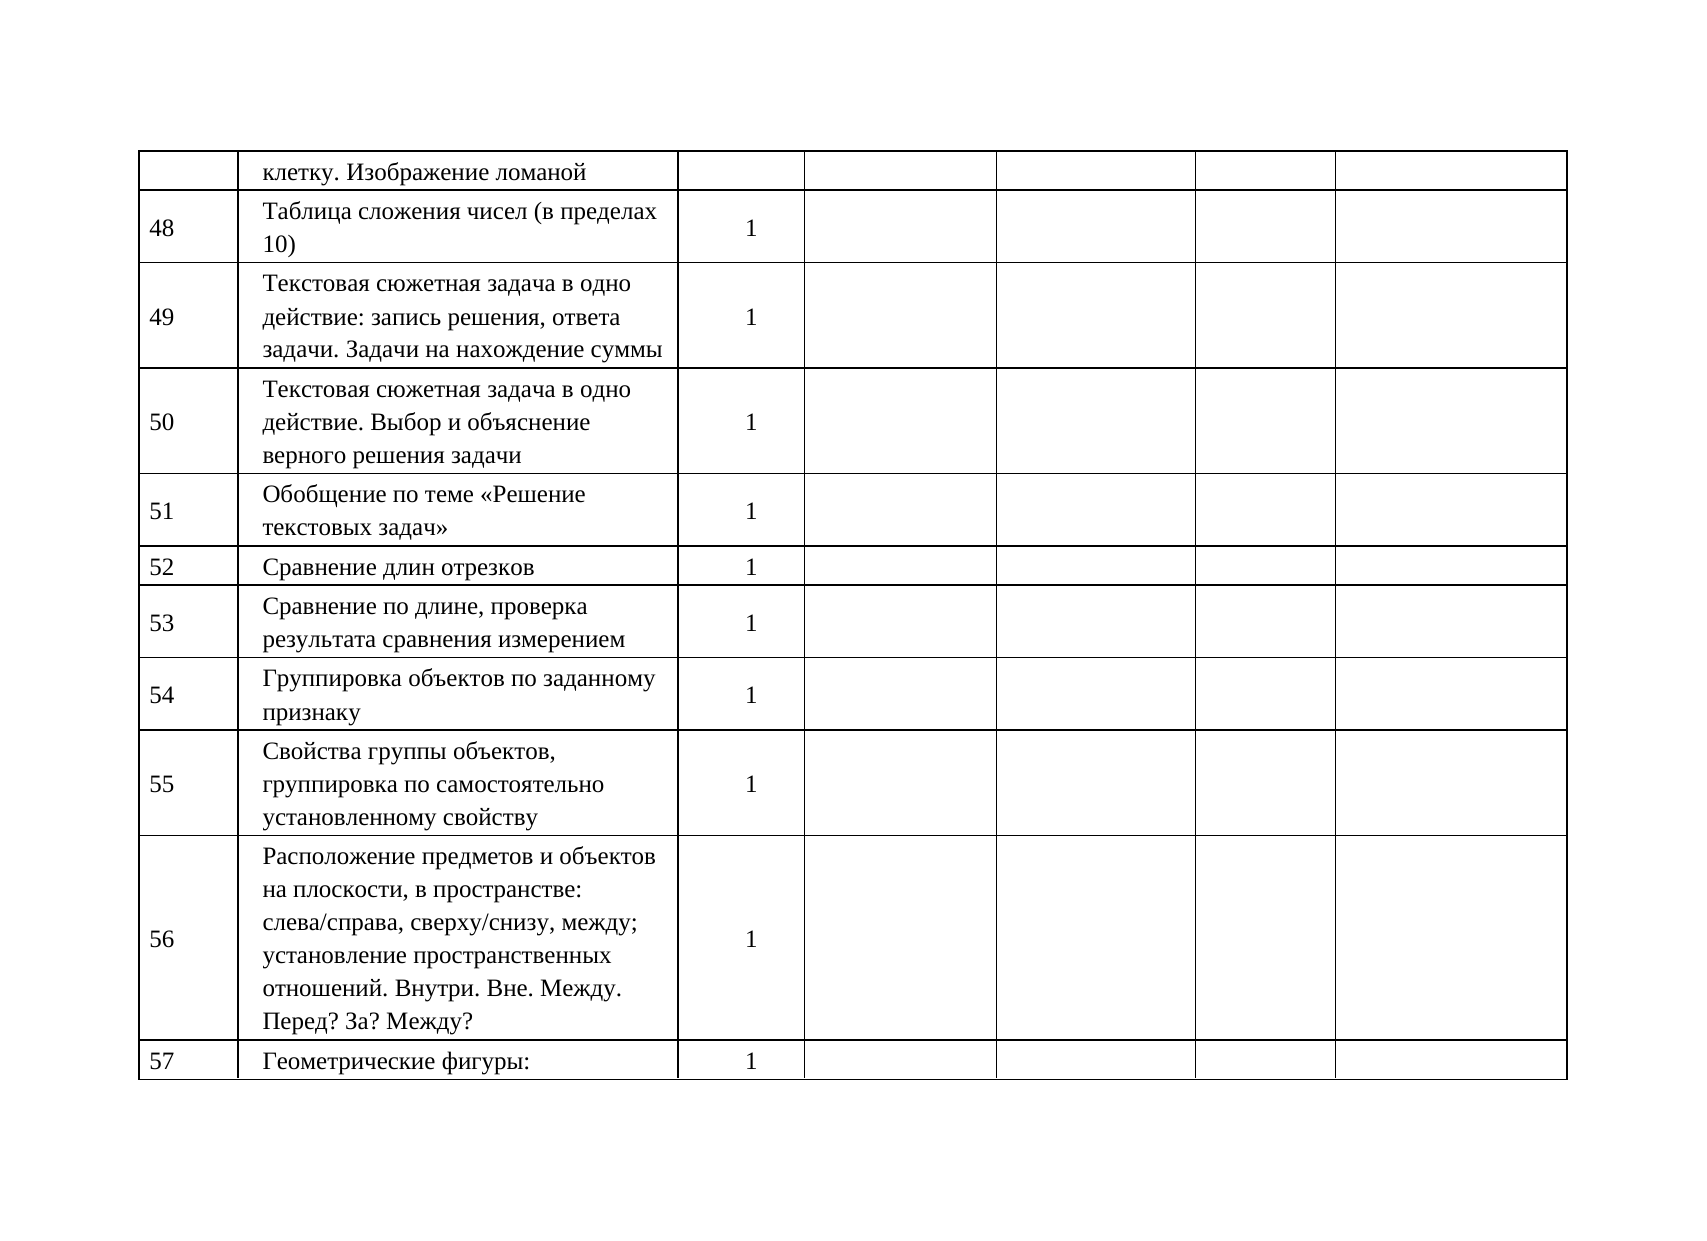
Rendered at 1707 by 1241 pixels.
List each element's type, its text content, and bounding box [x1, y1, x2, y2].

table_cell [1196, 191, 1335, 262]
table_cell [1196, 658, 1335, 729]
table_cell [805, 547, 996, 584]
table_cell 1 [679, 369, 804, 473]
table_cell [805, 586, 996, 657]
table_cell [805, 152, 996, 189]
table_cell [1336, 152, 1566, 189]
table_cell [1336, 263, 1566, 367]
table_cell [1196, 1041, 1335, 1078]
table_cell 1 [679, 658, 804, 729]
table_cell Сравнение длин отрезков [239, 547, 677, 584]
table_cell [997, 731, 1195, 834]
table_cell 50 [140, 369, 237, 473]
table_cell 51 [140, 474, 237, 545]
table_cell [1336, 547, 1566, 584]
table_cell 53 [140, 586, 237, 657]
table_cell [239, 152, 677, 189]
table_cell [1336, 836, 1566, 1039]
table_cell [1196, 731, 1335, 834]
table_cell [805, 369, 996, 473]
table_cell [805, 836, 996, 1039]
table_cell [997, 1041, 1195, 1078]
table_cell [805, 1041, 996, 1078]
table_cell 48 [140, 191, 237, 262]
table_cell Текстовая сюжетная задача в одно действие: запись решения, ответа задачи. Задачи на нахождение суммы [239, 263, 677, 367]
table_cell 1 [679, 547, 804, 584]
table_cell 54 [140, 658, 237, 729]
table_cell [1196, 836, 1335, 1039]
table_cell 57 [140, 1041, 237, 1078]
table_cell Текстовая сюжетная задача в одно действие. Выбор и объяснение верного решения задачи [239, 369, 677, 473]
table_cell 1 [679, 263, 804, 367]
table_cell 1 [679, 1041, 804, 1078]
table_cell [805, 474, 996, 545]
table_cell [1196, 474, 1335, 545]
table_cell [1336, 474, 1566, 545]
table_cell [239, 1041, 677, 1078]
table_cell 52 [140, 547, 237, 584]
table_cell [997, 658, 1195, 729]
table_cell [1196, 547, 1335, 584]
table_cell [805, 731, 996, 834]
table_cell 1 [679, 586, 804, 657]
table_cell Таблица сложения чисел (в пределах 10) [239, 191, 677, 262]
table_cell [805, 263, 996, 367]
table_cell Сравнение по длине, проверка результата сравнения измерением [239, 586, 677, 657]
table_cell [1196, 263, 1335, 367]
table_cell [1336, 658, 1566, 729]
table_cell 49 [140, 263, 237, 367]
table_cell [1336, 586, 1566, 657]
table_cell [997, 547, 1195, 584]
table_cell [997, 586, 1195, 657]
table_cell 1 [679, 731, 804, 834]
table_cell [1336, 369, 1566, 473]
table_cell Обобщение по теме «Решение текстовых задач» [239, 474, 677, 545]
table_cell Расположение предметов и объектов на плоскости, в пространстве: слева/справа, сверху/снизу, между; установление пространственных отношений. Внутри. Вне. Между. Перед? За? Между? [239, 836, 677, 1039]
table_cell 47 [140, 152, 237, 189]
table_cell 1 [679, 152, 804, 189]
table_cell [1196, 152, 1335, 189]
table_cell [1196, 369, 1335, 473]
table_cell 55 [140, 731, 237, 834]
table_cell 1 [679, 474, 804, 545]
table_cell [1336, 191, 1566, 262]
table_cell [997, 474, 1195, 545]
table_cell [997, 191, 1195, 262]
table_cell 56 [140, 836, 237, 1039]
table_cell 1 [679, 836, 804, 1039]
table_cell [997, 369, 1195, 473]
table_cell [1336, 1041, 1566, 1078]
table_cell [1196, 586, 1335, 657]
table_cell [997, 836, 1195, 1039]
table_cell [997, 263, 1195, 367]
table_cell [997, 152, 1195, 189]
table_cell 1 [679, 191, 804, 262]
table_cell [805, 658, 996, 729]
table_cell Свойства группы объектов, группировка по самостоятельно установленному свойству [239, 731, 677, 834]
table_cell [1336, 731, 1566, 834]
table_cell [805, 191, 996, 262]
table_cell Группировка объектов по заданному признаку [239, 658, 677, 729]
